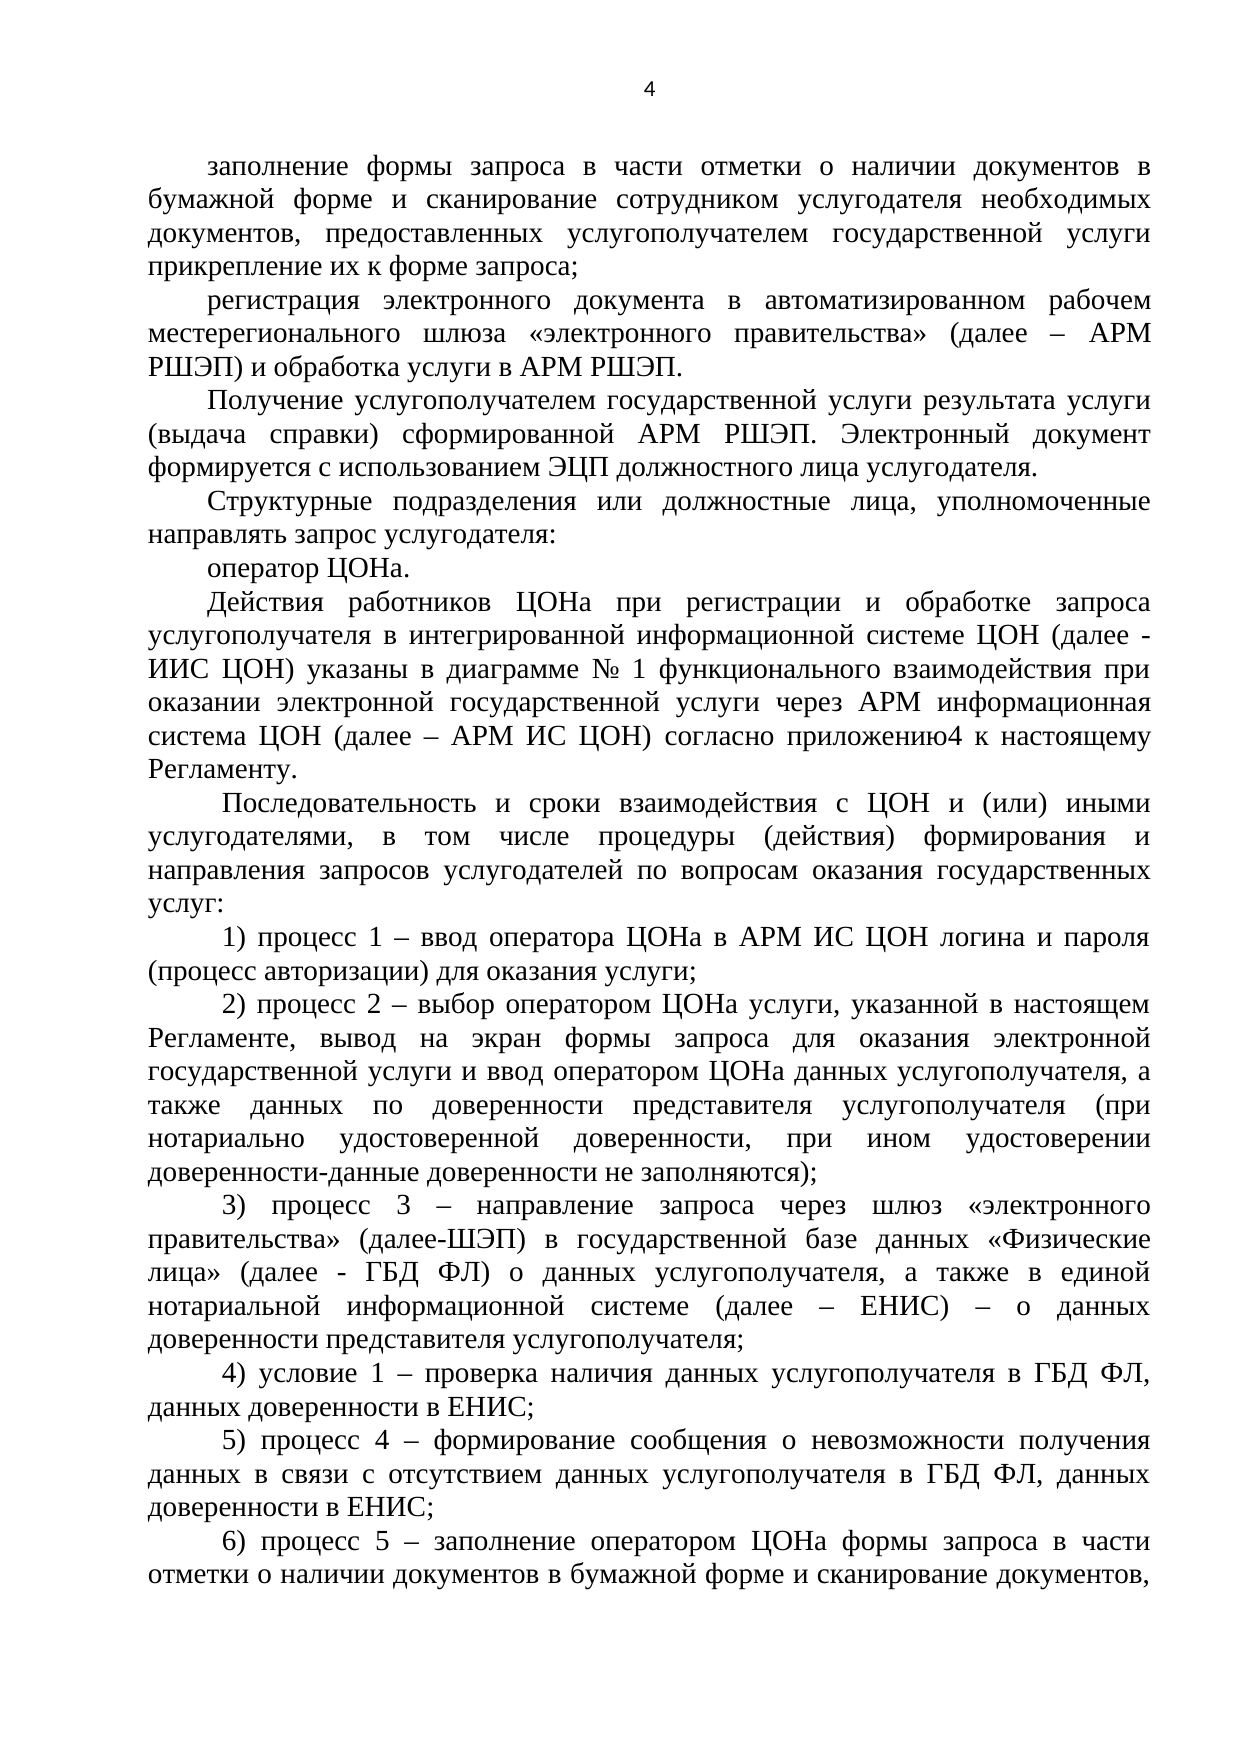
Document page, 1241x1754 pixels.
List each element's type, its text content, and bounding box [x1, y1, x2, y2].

list Структурные подразделения или должностные лица, уполномоченные направлять запрос услугодателя: [148, 483, 1152, 550]
list регистрация электронного документа в автоматизированном рабочем местерегионального шлюза «электронного правительства» (далее – АРМ РШЭП) и обработка услуги в АРМ РШЭП. [148, 282, 1152, 382]
text Последовательность и сроки взаимодействия с ЦОН и (или) иными услугодателями, в том числе процедуры (действия) формирования и направления запросов услугодателей по вопросам оказания государственных услуг: [148, 785, 1152, 919]
text Действия работников ЦОНа при регистрации и обработке запроса услугополучателя в интегрированной информационной системе ЦОН (далее - ИИС ЦОН) указаны в диаграмме № 1 функционального взаимодействия при оказании электронной государственной услуги через АРМ информационная система ЦОН (далее – АРМ ИС ЦОН) согласно приложению4 к настоящему Регламенту. [148, 584, 1152, 785]
text 2) процесс 2 – выбор оператором ЦОНа услуги, указанной в настоящем Регламенте, вывод на экран формы запроса для оказания электронной государственной услуги и ввод оператором ЦОНа данных услугополучателя, а также данных по доверенности представителя услугополучателя (при нотариально удостоверенной доверенности, при ином удостоверении доверенности-данные доверенности не заполняются); [148, 986, 1152, 1187]
list заполнение формы запроса в части отметки о наличии документов в бумажной форме и сканирование сотрудником услугодателя необходимых документов, предоставленных услугополучателем государственной услуги прикрепление их к форме запроса; [148, 148, 1152, 282]
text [148, 1523, 1152, 1590]
text 4) условие 1 – проверка наличия данных услугополучателя в ГБД ФЛ, данных доверенности в ЕНИС; [148, 1355, 1152, 1422]
text 1) процесс 1 – ввод оператора ЦОНа в АРМ ИС ЦОН логина и пароля (процесс авторизации) для оказания услуги; [148, 919, 1152, 986]
list оператор ЦОНа. [148, 550, 1152, 584]
text 3) процесс 3 – направление запроса через шлюз «электронного правительства» (далее-ШЭП) в государственной базе данных «Физические лица» (далее - ГБД ФЛ) о данных услугополучателя, а также в единой нотариальной информационной системе (далее – ЕНИС) – о данных доверенности представителя услугополучателя; [148, 1187, 1152, 1355]
text 5) процесс 4 – формирование сообщения о невозможности получения данных в связи с отсутствием данных услугополучателя в ГБД ФЛ, данных доверенности в ЕНИС; [148, 1422, 1152, 1523]
list Получение услугополучателем государственной услуги результата услуги (выдача справки) сформированной АРМ РШЭП. Электронный документ формируется с использованием ЭЦП должностного лица услугодателя. [148, 382, 1152, 483]
